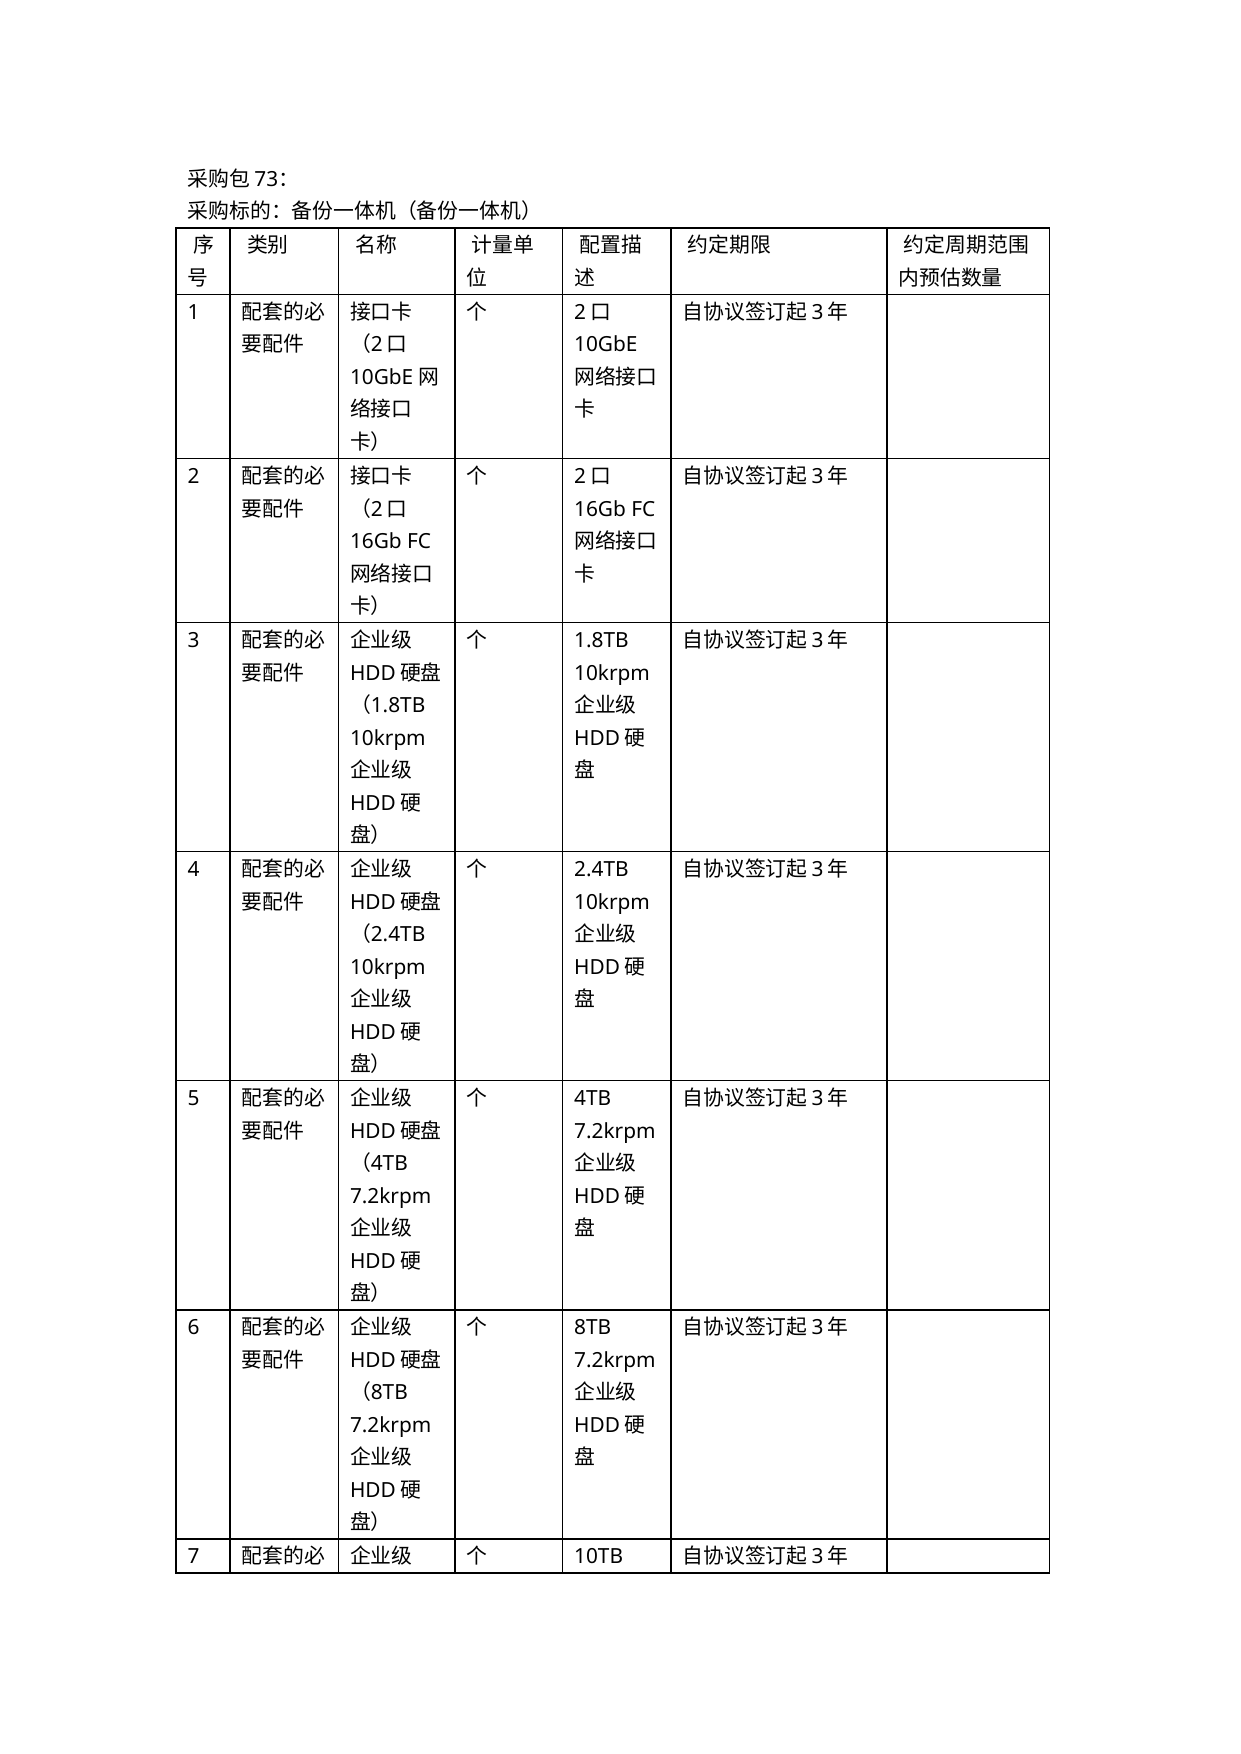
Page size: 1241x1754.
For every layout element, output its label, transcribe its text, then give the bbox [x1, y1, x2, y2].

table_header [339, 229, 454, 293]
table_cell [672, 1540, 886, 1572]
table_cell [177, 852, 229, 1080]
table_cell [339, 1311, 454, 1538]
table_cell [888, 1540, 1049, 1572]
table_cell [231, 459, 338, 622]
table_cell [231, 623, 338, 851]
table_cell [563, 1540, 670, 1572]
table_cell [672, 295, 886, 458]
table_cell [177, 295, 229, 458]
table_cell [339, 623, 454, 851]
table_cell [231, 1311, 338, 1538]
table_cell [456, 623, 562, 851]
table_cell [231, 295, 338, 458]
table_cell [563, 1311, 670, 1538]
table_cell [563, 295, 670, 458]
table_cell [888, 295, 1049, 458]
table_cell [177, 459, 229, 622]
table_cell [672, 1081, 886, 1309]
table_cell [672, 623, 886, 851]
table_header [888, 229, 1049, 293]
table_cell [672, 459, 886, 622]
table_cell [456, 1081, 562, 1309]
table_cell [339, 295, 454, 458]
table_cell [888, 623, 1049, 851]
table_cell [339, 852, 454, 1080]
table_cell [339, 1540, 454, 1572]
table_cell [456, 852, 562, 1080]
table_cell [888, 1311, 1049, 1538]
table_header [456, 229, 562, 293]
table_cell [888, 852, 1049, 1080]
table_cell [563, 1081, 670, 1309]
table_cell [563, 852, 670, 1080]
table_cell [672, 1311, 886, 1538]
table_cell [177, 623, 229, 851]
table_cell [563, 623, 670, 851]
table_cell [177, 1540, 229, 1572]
text 采购包73： [187, 162, 1053, 194]
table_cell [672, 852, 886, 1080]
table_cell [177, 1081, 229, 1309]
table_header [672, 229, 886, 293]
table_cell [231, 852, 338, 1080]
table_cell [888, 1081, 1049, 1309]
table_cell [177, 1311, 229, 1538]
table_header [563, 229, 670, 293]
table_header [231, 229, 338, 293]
text 采购标的：备份一体机（备份一体机） [187, 194, 1053, 227]
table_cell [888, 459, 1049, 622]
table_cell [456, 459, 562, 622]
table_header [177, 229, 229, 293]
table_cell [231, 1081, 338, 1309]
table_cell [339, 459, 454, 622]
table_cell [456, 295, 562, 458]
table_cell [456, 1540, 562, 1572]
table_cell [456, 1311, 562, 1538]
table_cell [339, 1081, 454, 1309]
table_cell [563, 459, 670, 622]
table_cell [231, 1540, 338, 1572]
